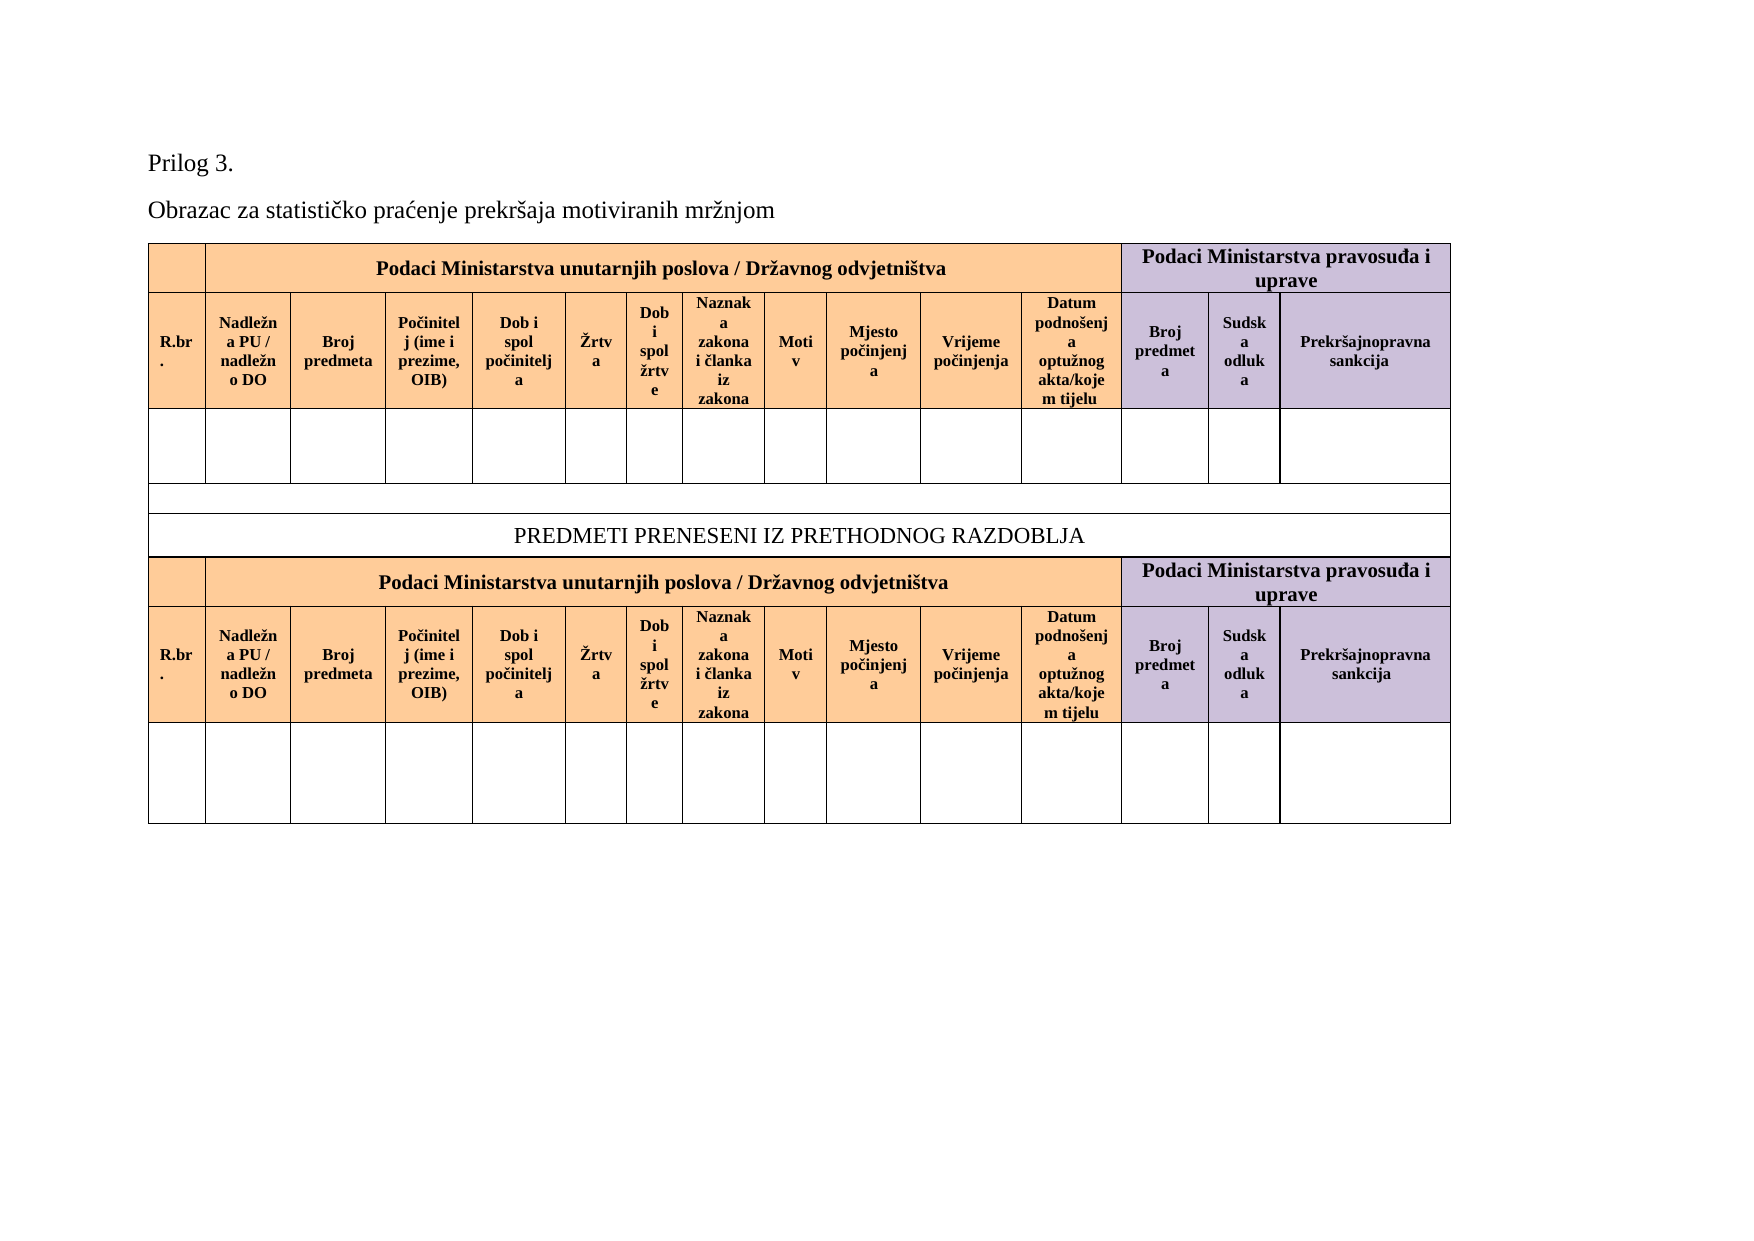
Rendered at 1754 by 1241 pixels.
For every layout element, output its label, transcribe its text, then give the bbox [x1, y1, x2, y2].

table_cell Naznaka zakona i članka iz zakona [683, 607, 764, 722]
table_cell [1122, 409, 1208, 483]
table_cell Počinitelj (ime i prezime, OIB) [386, 607, 472, 722]
table_cell PREDMETI PRENESENI IZ PRETHODNOG RAZDOBLJA [149, 514, 1450, 556]
table_cell [683, 409, 764, 483]
table_cell [1209, 723, 1279, 823]
table_cell [683, 723, 764, 823]
table_cell [921, 723, 1021, 823]
table_cell Dob i spol počinitelja [473, 293, 565, 408]
table_header Podaci Ministarstva pravosuđa i uprave [1122, 244, 1450, 292]
table_cell Datum podnošenja optužnog akta/kojem tijelu [1022, 293, 1121, 408]
table_cell [566, 409, 626, 483]
table_header [149, 244, 205, 292]
table_cell [149, 409, 205, 483]
text Obrazac za statističko praćenje prekršaja motiviranih mržnjom [148, 195, 1606, 224]
table_cell [627, 409, 682, 483]
table_cell [1022, 409, 1121, 483]
table_cell Motiv [765, 607, 826, 722]
table_cell Počinitelj (ime i prezime, OIB) [386, 293, 472, 408]
table_cell Mjesto počinjenja [827, 293, 920, 408]
table_cell Žrtva [566, 607, 626, 722]
table_cell [149, 558, 205, 606]
table_cell [765, 723, 826, 823]
table_cell [1122, 723, 1208, 823]
table_cell Podaci Ministarstva pravosuđa i uprave [1122, 558, 1450, 606]
table_cell [149, 484, 1450, 513]
table_cell Broj predmeta [291, 607, 385, 722]
table_cell [291, 723, 385, 823]
table_cell [1209, 409, 1279, 483]
table_cell Dob i spol žrtve [627, 293, 682, 408]
table_cell Sudska odluka [1209, 293, 1279, 408]
table_cell [206, 723, 290, 823]
table_cell [206, 409, 290, 483]
table_cell [921, 409, 1021, 483]
table_cell [1022, 723, 1121, 823]
table_cell Naznaka zakona i članka iz zakona [683, 293, 764, 408]
table_cell Broj predmeta [291, 293, 385, 408]
table_cell Datum podnošenja optužnog akta/kojem tijelu [1022, 607, 1121, 722]
table_cell R.br. [149, 607, 205, 722]
text Prilog 3. [148, 148, 1606, 176]
table_cell [566, 723, 626, 823]
table_cell Mjesto počinjenja [827, 607, 920, 722]
table_cell Prekršajnopravna sankcija [1281, 607, 1450, 722]
table_cell [473, 723, 565, 823]
table_cell Vrijeme počinjenja [921, 607, 1021, 722]
table_cell [149, 723, 205, 823]
table_cell [291, 409, 385, 483]
table_cell [627, 723, 682, 823]
table_header Podaci Ministarstva unutarnjih poslova / Državnog odvjetništva [206, 244, 1121, 292]
table_cell [386, 723, 472, 823]
table_cell [827, 409, 920, 483]
table_cell Prekršajnopravna sankcija [1281, 293, 1450, 408]
table_cell Žrtva [566, 293, 626, 408]
table_cell [386, 409, 472, 483]
table_cell Nadležna PU / nadležno DO [206, 607, 290, 722]
table_cell [473, 409, 565, 483]
table_cell Vrijeme počinjenja [921, 293, 1021, 408]
table_cell [827, 723, 920, 823]
table_cell Broj predmeta [1122, 607, 1208, 722]
table_cell Nadležna PU / nadležno DO [206, 293, 290, 408]
table_cell Broj predmeta [1122, 293, 1208, 408]
table_cell [765, 409, 826, 483]
table_cell [1281, 723, 1450, 823]
table_cell R.br. [149, 293, 205, 408]
table_cell Podaci Ministarstva unutarnjih poslova / Državnog odvjetništva [206, 558, 1121, 606]
table_cell [1281, 409, 1450, 483]
table_cell Motiv [765, 293, 826, 408]
table_cell Dob i spol žrtve [627, 607, 682, 722]
table_cell Dob i spol počinitelja [473, 607, 565, 722]
table_cell Sudska odluka [1209, 607, 1279, 722]
